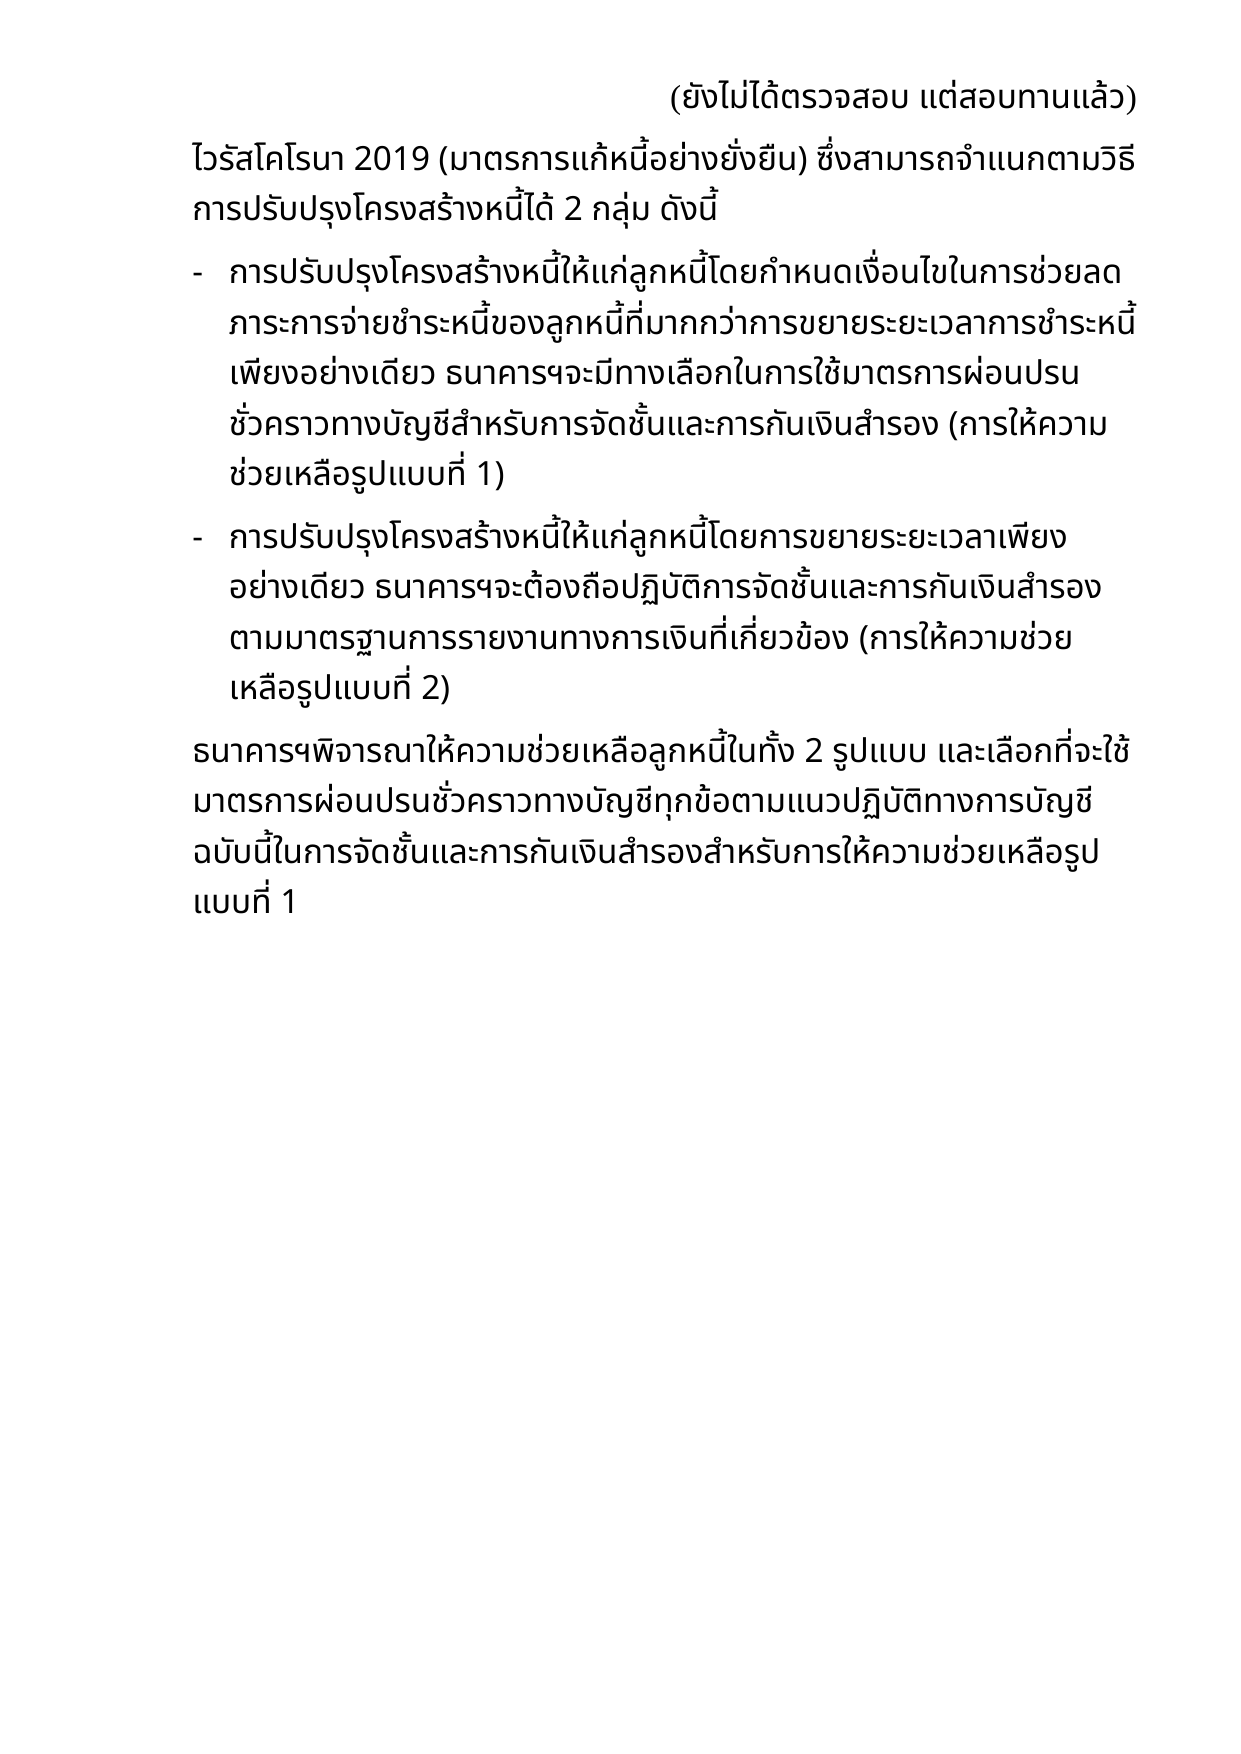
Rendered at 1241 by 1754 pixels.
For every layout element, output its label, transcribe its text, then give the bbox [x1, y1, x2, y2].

text - การปรับปรุงโครงสร้างหนี้ให้แก่ลูกหนี้โดยการขยายระยะเวลาเพียงอย่างเดียว ธนาคารฯจะต้องถือปฏิบัติการจัดชั้นและการกันเงินสำรองตามมาตรฐานการรายงานทางการเงินที่เกี่ยวข้อง (การให้ความช่วยเหลือรูปแบบที่ 2) [192, 513, 1137, 714]
text - การปรับปรุงโครงสร้างหนี้ให้แก่ลูกหนี้โดยกำหนดเงื่อนไขในการช่วยลดภาระการจ่ายชำระหนี้ของลูกหนี้ที่มากกว่าการขยายระยะเวลาการชำระหนี้เพียงอย่างเดียว ธนาคารฯจะมีทางเลือกในการใช้มาตรการผ่อนปรนชั่วคราวทางบัญชีสำหรับการจัดชั้นและการกันเงินสำรอง (การให้ความช่วยเหลือรูปแบบที่ 1) [192, 248, 1137, 500]
text ธนาคารฯพิจารณาให้ความช่วยเหลือลูกหนี้ในทั้ง 2 รูปแบบ และเลือกที่จะใช้มาตรการผ่อนปรนชั่วคราวทางบัญชีทุกข้อตามแนวปฏิบัติทางการบัญชีฉบับนี้ในการจัดชั้นและการกันเงินสำรองสำหรับการให้ความช่วยเหลือรูปแบบที่ 1 [192, 727, 1137, 929]
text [192, 135, 1137, 236]
